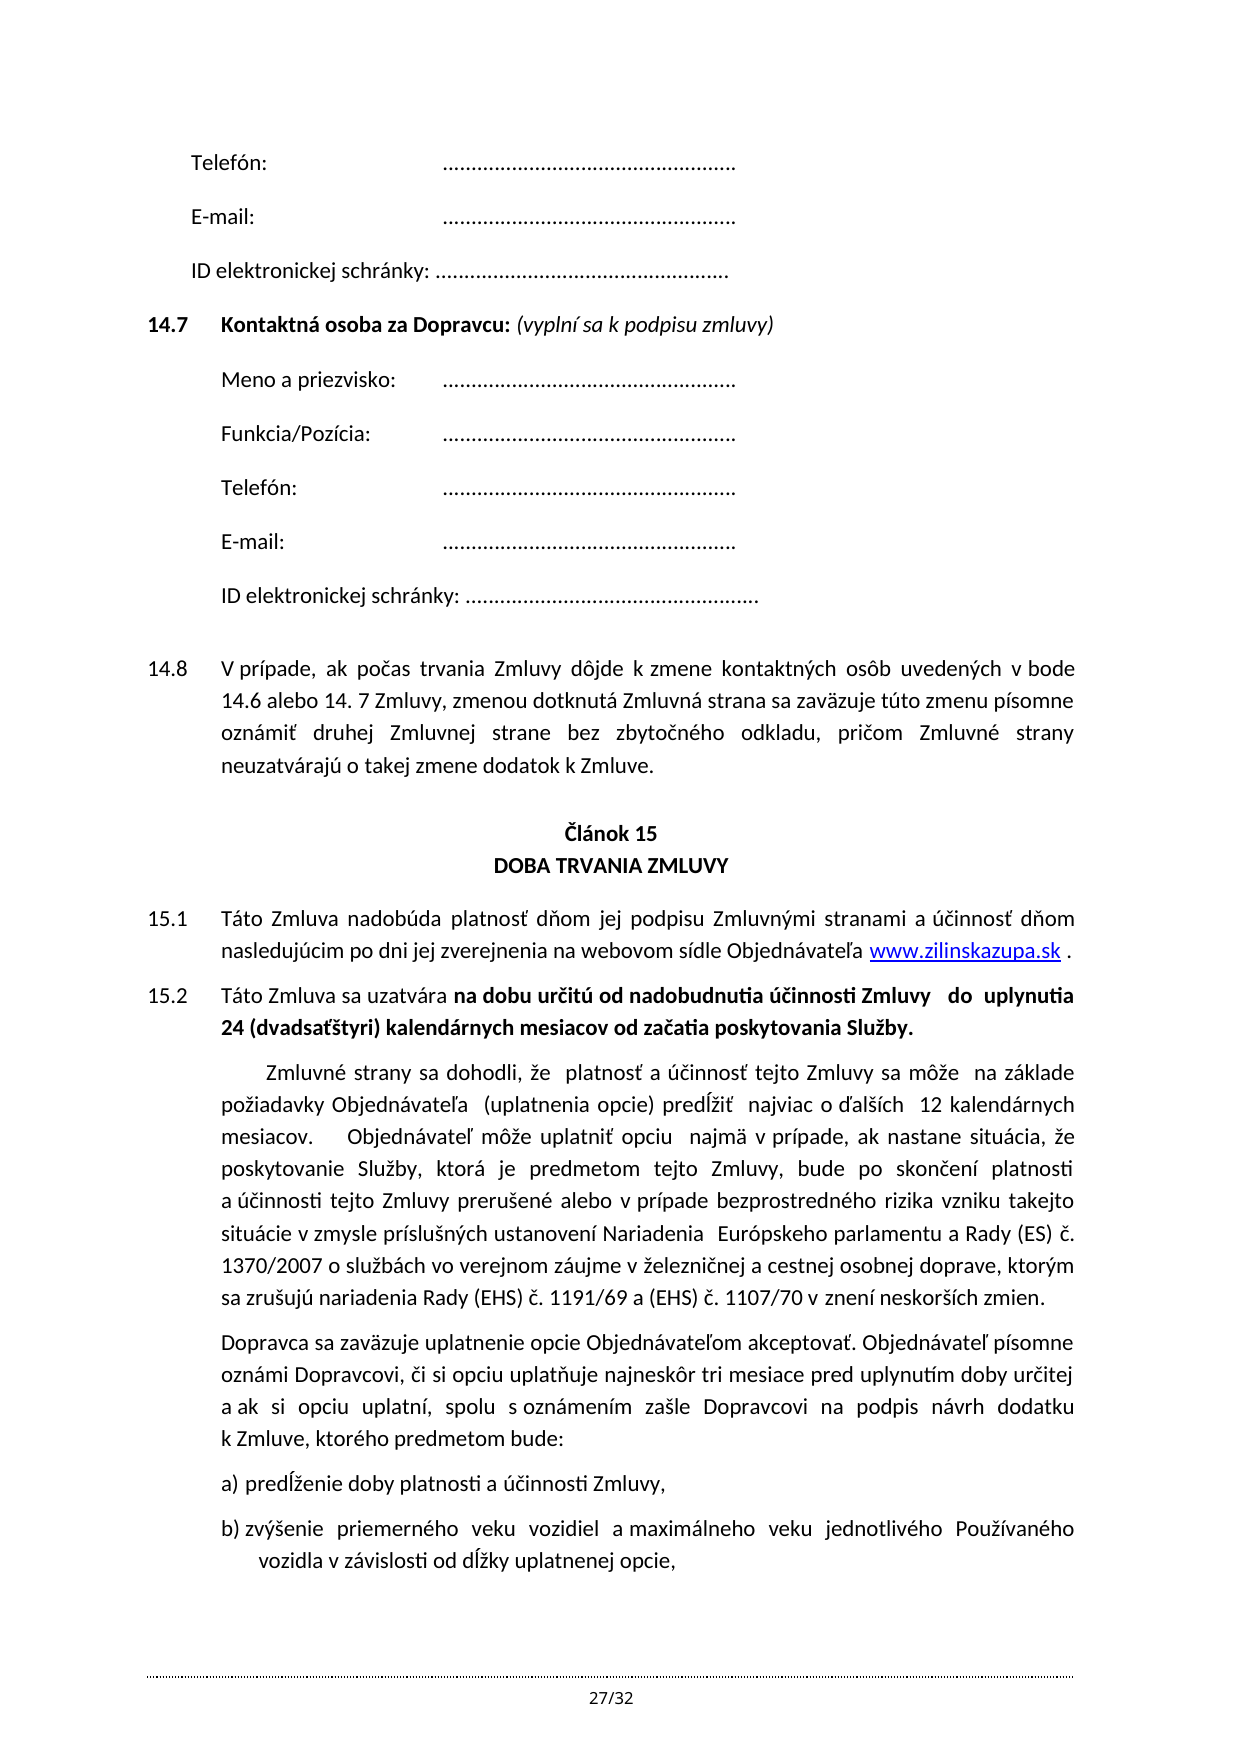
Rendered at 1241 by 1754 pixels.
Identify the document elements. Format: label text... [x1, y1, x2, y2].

text Článok 15 [147, 819, 1075, 847]
text E-mail: ................................................... [191, 201, 1075, 230]
text ID elektronickej schránky: ................................................... [191, 580, 1075, 609]
text Telefón: ................................................... [191, 147, 1075, 176]
text Meno a priezvisko: ................................................... [221, 364, 1075, 393]
text Funkcia/Pozícia: ................................................... [221, 418, 1075, 447]
text 15.2 Táto Zmluva sa uzatvára na dobu určitú od nadobudnutia účinnosti Zmluvy do uplynutia 24 (dvadsaťštyri) kalendárnych mesiacov od začatia poskytovania Služby. [147, 981, 1075, 1041]
list DOBA TRVANIA ZMLUVY [147, 851, 1075, 879]
list predĺženie doby platnosti a účinnosti Zmluvy, [221, 1469, 1075, 1497]
list zvýšenie priemerného veku vozidiel a maximálneho veku jednotlivého Používaného vozidla v závislosti od dĺžky uplatnenej opcie, [221, 1514, 1075, 1574]
subtitle 14.8 V prípade, ak počas trvania Zmluvy dôjde k zmene kontaktných osôb uvedených v bode 14.6 alebo 14. 7 Zmluvy, zmenou dotknutá Zmluvná strana sa zaväzuje túto zmenu písomne oznámiť druhej Zmluvnej strane bez zbytočného odkladu, pričom Zmluvné strany neuzatvárajú o takej zmene dodatok k Zmluve. [147, 654, 1075, 779]
list Kontaktná osoba za Dopravcu: (vyplní sa k podpisu zmluvy) [147, 309, 1075, 339]
text Zmluvné strany sa dohodli, že platnosť a účinnosť tejto Zmluvy sa môže na základe požiadavky Objednávateľa (uplatnenia opcie) predĺžiť najviac o ďalších 12 kalendárnych mesiacov. Objednávateľ môže uplatniť opciu najmä v prípade, ak nastane situácia, že poskytovanie Služby, ktorá je predmetom tejto Zmluvy, bude po skončení platnosti a účinnosti tejto Zmluvy prerušené alebo v prípade bezprostredného rizika vzniku takejto situácie v zmysle príslušných ustanovení Nariadenia Európskeho parlamentu a Rady (ES) č. 1370/2007 o službách vo verejnom záujme v železničnej a cestnej osobnej doprave, ktorým sa zrušujú nariadenia Rady (EHS) č. 1191/69 a (EHS) č. 1107/70 v znení neskorších zmien. [147, 1058, 1075, 1311]
list 15.1 Táto Zmluva nadobúda platnosť dňom jej podpisu Zmluvnými stranami a účinnosť dňom nasledujúcim po dni jej zverejnenia na webovom sídle Objednávateľa www.zilinskazupa.sk . [147, 904, 1075, 964]
text Dopravca sa zaväzuje uplatnenie opcie Objednávateľom akceptovať. Objednávateľ písomne oznámi Dopravcovi, či si opciu uplatňuje najneskôr tri mesiace pred uplynutím doby určitej a ak si opciu uplatní, spolu s oznámením zašle Dopravcovi na podpis návrh dodatku k Zmluve, ktorého predmetom bude: [221, 1328, 1075, 1452]
text E-mail: ................................................... [221, 526, 1075, 555]
text Telefón: ................................................... [221, 472, 1075, 501]
text ID elektronickej schránky: ................................................... [191, 255, 1075, 284]
